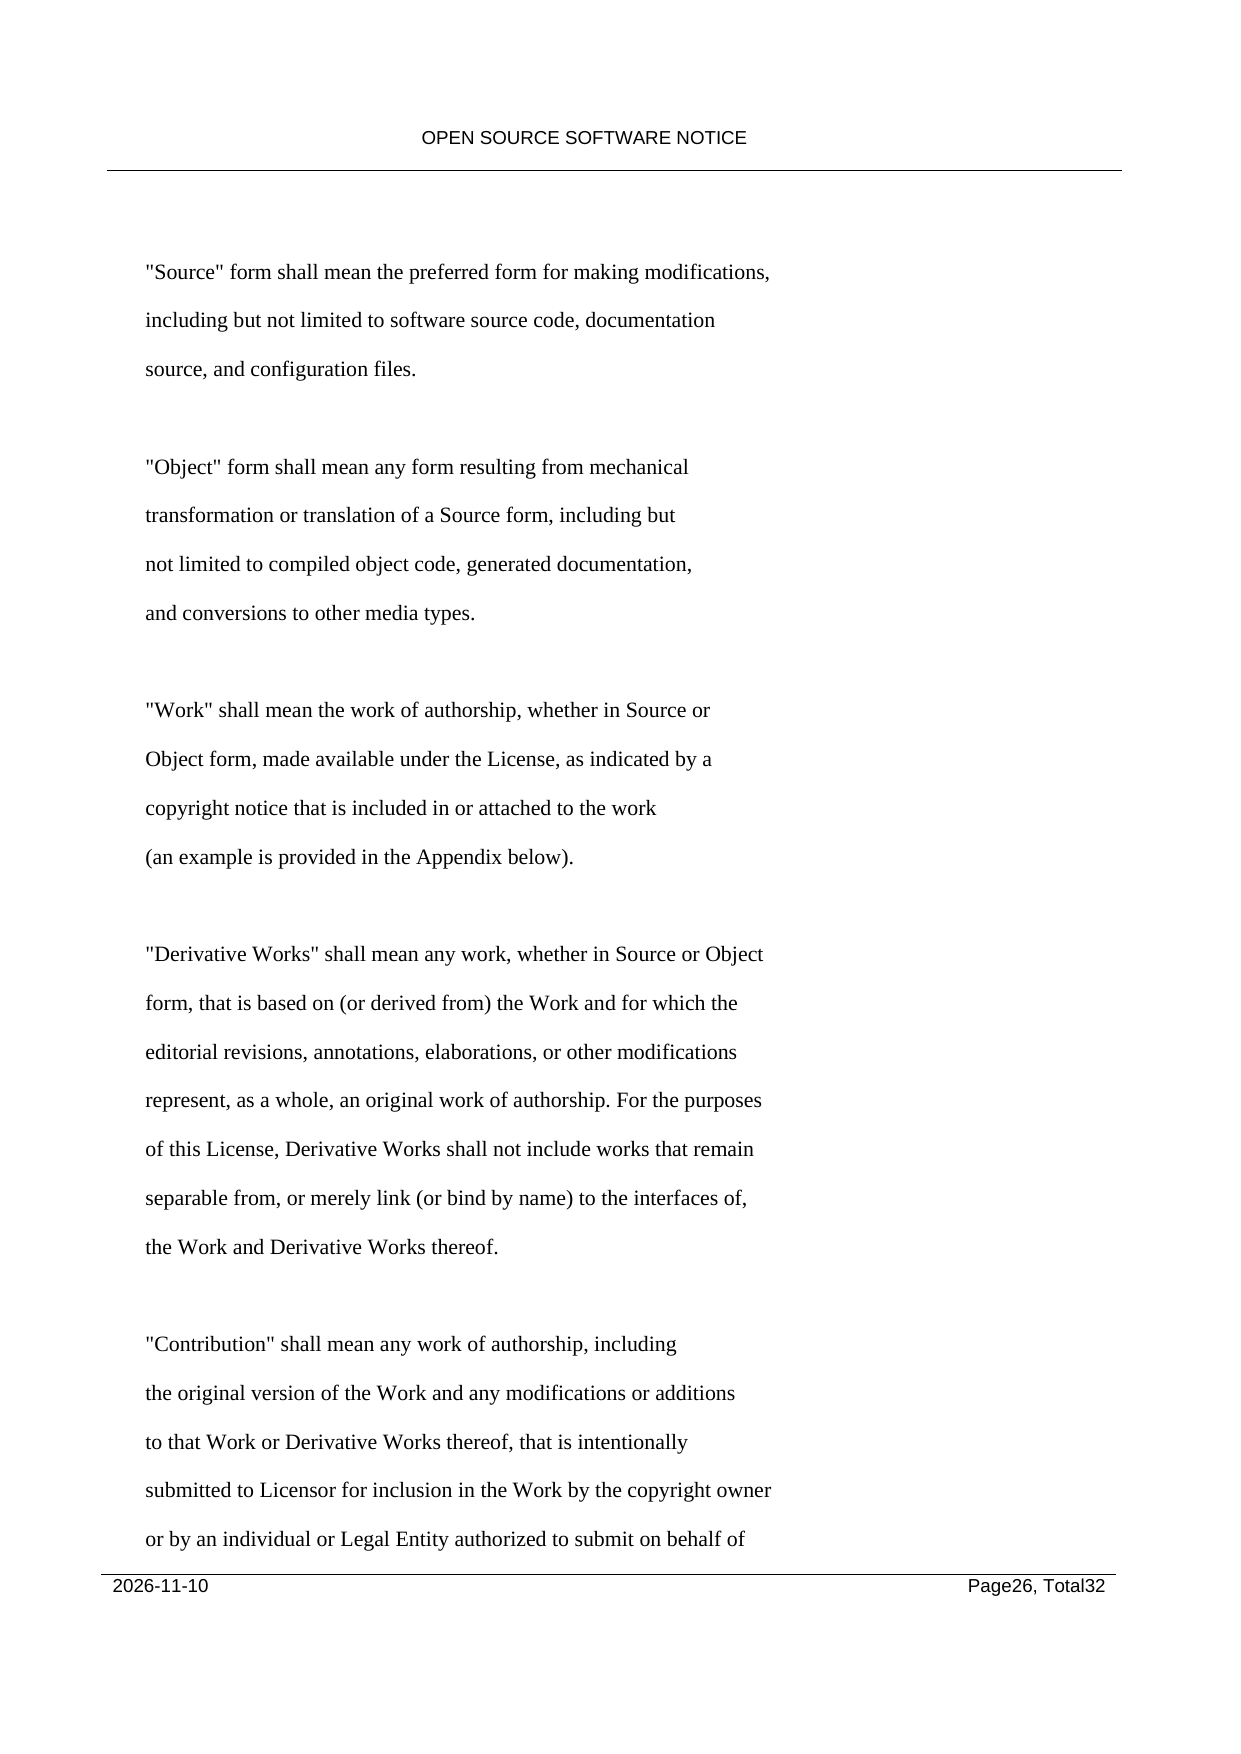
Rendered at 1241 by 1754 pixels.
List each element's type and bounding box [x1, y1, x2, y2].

text [112, 206, 1128, 1555]
